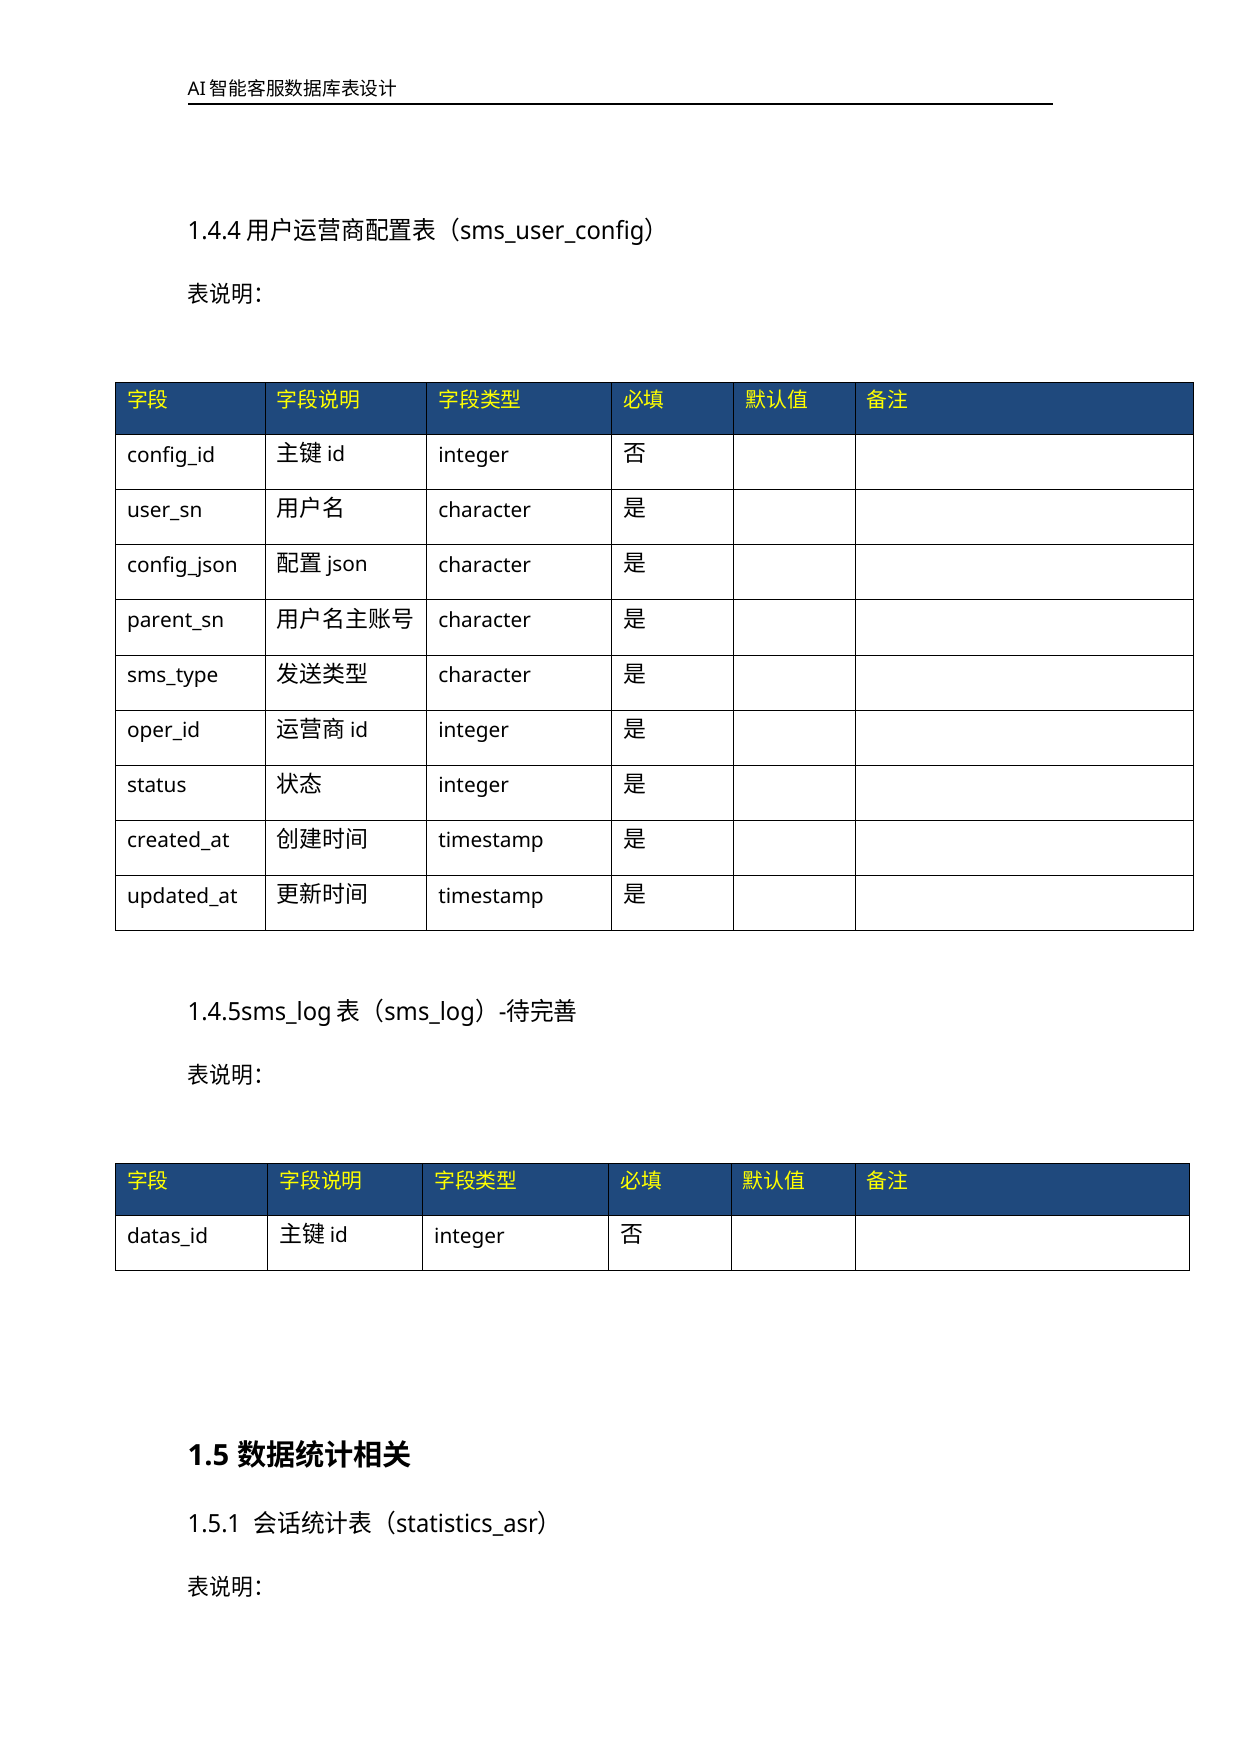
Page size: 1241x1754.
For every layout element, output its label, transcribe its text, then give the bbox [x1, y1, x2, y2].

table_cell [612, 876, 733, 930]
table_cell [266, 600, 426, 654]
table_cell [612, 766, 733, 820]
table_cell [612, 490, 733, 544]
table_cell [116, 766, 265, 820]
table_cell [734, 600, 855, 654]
subtitle 1.5 数据统计相关 [187, 1432, 1053, 1474]
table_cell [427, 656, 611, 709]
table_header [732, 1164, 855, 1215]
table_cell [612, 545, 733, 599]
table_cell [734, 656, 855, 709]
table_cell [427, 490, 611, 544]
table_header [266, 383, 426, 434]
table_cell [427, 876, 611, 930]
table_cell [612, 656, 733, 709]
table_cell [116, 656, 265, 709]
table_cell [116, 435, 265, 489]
subtitle 1.5.1 会话统计表（statistics_asr） [187, 1503, 1053, 1539]
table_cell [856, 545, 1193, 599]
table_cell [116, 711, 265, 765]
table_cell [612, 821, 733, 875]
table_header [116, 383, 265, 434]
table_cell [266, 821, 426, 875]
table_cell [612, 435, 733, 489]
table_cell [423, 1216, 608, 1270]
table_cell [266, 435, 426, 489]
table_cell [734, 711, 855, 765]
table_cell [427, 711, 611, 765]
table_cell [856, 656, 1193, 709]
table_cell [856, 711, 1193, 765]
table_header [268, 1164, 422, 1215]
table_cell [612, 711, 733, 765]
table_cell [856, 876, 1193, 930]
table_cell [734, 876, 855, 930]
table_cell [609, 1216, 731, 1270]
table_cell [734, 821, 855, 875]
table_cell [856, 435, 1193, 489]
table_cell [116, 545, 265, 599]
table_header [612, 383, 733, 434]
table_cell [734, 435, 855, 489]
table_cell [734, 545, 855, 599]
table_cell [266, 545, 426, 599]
text 表说明： [187, 276, 1053, 309]
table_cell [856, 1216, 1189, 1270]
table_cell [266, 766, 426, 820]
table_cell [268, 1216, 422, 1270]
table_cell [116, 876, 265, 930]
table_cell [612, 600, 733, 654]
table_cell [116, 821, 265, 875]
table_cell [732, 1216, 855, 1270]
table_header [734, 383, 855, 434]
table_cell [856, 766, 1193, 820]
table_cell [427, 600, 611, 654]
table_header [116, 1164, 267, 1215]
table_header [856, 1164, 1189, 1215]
text 表说明： [187, 1569, 1053, 1602]
text 表说明： [187, 1057, 1053, 1090]
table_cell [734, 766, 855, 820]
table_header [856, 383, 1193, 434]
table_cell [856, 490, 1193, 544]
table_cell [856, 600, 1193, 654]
subtitle 1.4.5sms_log表（sms_log）-待完善 [187, 991, 1053, 1028]
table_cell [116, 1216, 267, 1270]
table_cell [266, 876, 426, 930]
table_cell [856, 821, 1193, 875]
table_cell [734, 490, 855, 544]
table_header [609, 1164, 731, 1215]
subtitle 1.4.4用户运营商配置表（sms_user_config） [187, 210, 1053, 247]
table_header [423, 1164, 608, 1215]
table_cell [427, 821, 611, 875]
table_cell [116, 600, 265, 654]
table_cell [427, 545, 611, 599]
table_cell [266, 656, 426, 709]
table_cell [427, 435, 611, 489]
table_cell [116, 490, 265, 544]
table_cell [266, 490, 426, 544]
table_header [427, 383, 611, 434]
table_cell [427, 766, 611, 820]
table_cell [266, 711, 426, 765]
